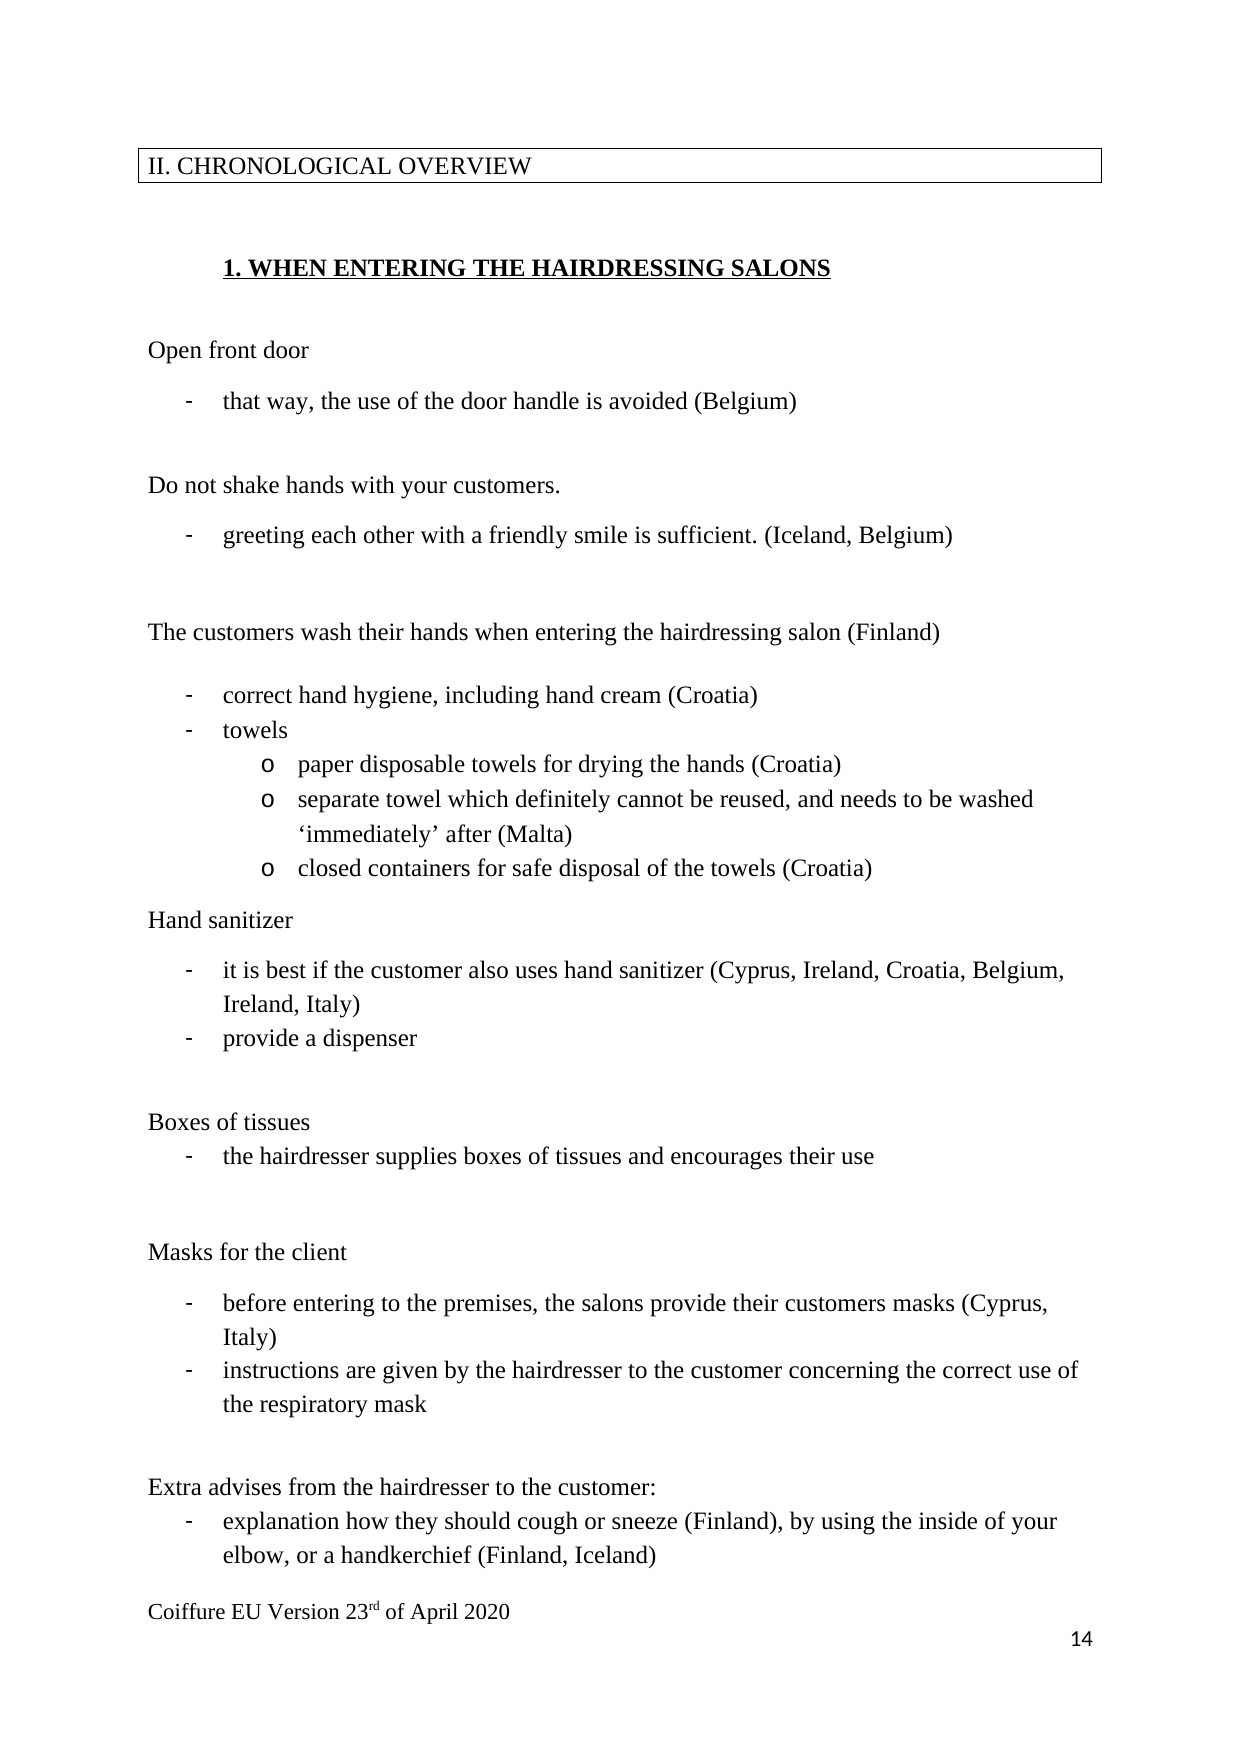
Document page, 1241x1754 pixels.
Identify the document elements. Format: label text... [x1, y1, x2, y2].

text Do not shake hands with your customers. [148, 470, 1093, 499]
list before entering to the premises, the salons provide their customers masks (Cyprus, Italy) [185, 1287, 1093, 1350]
list greeting each other with a friendly smile is sufficient. (Iceland, Belgium) [185, 520, 1093, 550]
list it is best if the customer also uses hand sanitizer (Cyprus, Ireland, Croatia, Belgium, Ireland, Italy) [185, 954, 1093, 1018]
list instructions are given by the hairdresser to the customer concerning the correct use of the respiratory mask [185, 1354, 1093, 1418]
text 1. WHEN ENTERING THE HAIRDRESSING SALONS [223, 253, 1093, 282]
text Masks for the client [148, 1237, 1093, 1266]
list correct hand hygiene, including hand cream (Croatia) [185, 679, 1093, 709]
list paper disposable towels for drying the hands (Croatia) [260, 749, 1093, 780]
text Hand sanitizer [148, 905, 1093, 933]
list separate towel which definitely cannot be reused, and needs to be washed ‘immediately’ after (Malta) [260, 784, 1093, 848]
text Open front door [148, 336, 1093, 364]
text Extra advises from the hairdresser to the customer: [148, 1472, 1093, 1501]
list provide a dispenser [185, 1022, 1093, 1053]
text II. CHRONOLOGICAL OVERVIEW [139, 149, 1101, 182]
list that way, the use of the door handle is avoided (Belgium) [185, 385, 1093, 416]
list closed containers for safe disposal of the towels (Croatia) [260, 853, 1093, 883]
list the hairdresser supplies boxes of tissues and encourages their use [185, 1140, 1093, 1170]
list towels [185, 714, 1093, 744]
text The customers wash their hands when entering the hairdressing salon (Finland) [148, 617, 1093, 646]
text Boxes of tissues [148, 1107, 1093, 1136]
list explanation how they should cough or sneeze (Finland), by using the inside of your elbow, or a handkerchief (Finland, Iceland) [185, 1505, 1093, 1569]
